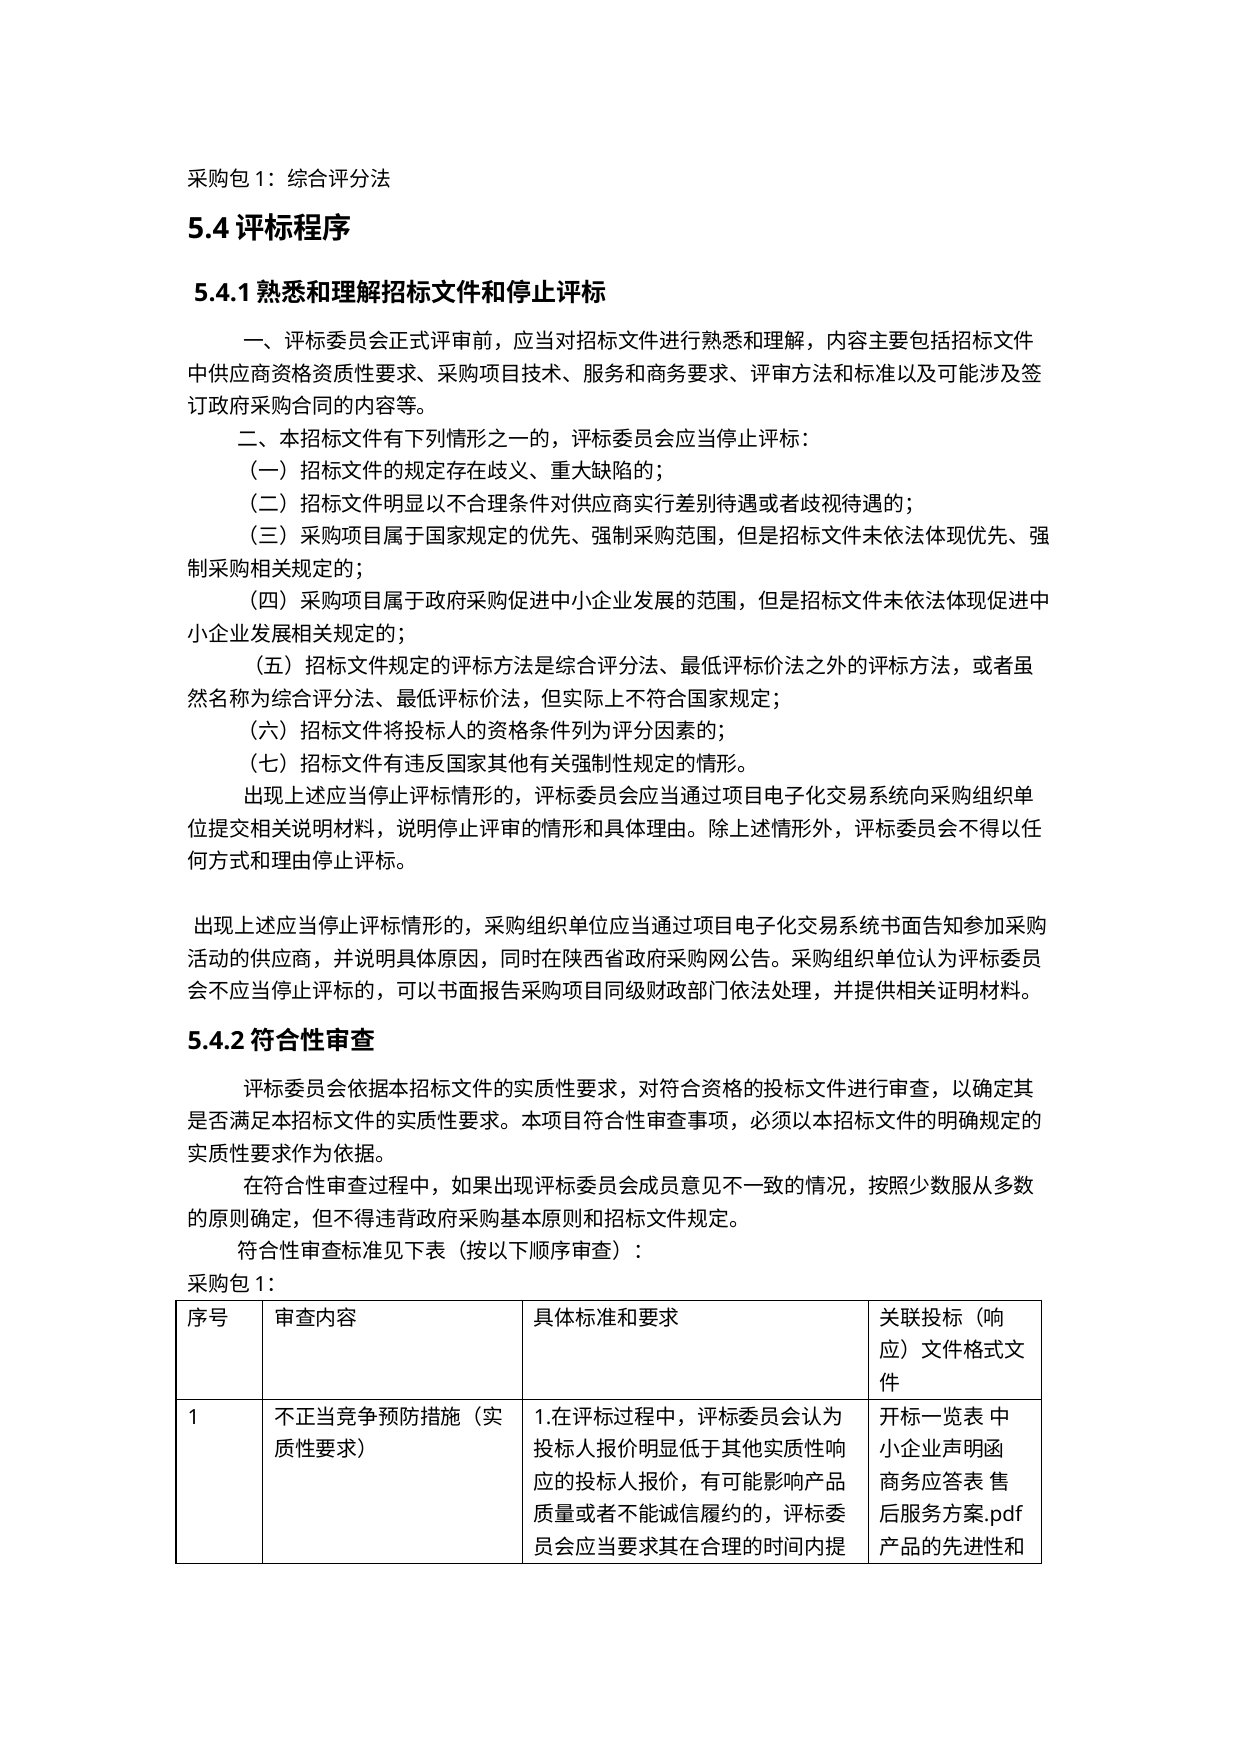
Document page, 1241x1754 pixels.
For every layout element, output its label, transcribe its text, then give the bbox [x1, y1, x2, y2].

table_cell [869, 1400, 1041, 1563]
text 评标委员会依据本招标文件的实质性要求，对符合资格的投标文件进行审查，以确定其是否满足本招标文件的实质性要求。本项目符合性审查事项，必须以本招标文件的明确规定的实质性要求作为依据。 [187, 1072, 1053, 1169]
text （四）采购项目属于政府采购促进中小企业发展的范围，但是招标文件未依法体现促进中小企业发展相关规定的； [187, 584, 1053, 649]
text （七）招标文件有违反国家其他有关强制性规定的情形。 [187, 747, 1053, 779]
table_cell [523, 1400, 868, 1563]
text 5.4评标程序 [187, 194, 1053, 259]
text 采购包1：综合评分法 [187, 162, 1053, 194]
table_cell 1 [177, 1400, 262, 1563]
text （五）招标文件规定的评标方法是综合评分法、最低评标价法之外的评标方法，或者虽然名称为综合评分法、最低评标价法，但实际上不符合国家规定； [187, 649, 1053, 714]
text 一、评标委员会正式评审前，应当对招标文件进行熟悉和理解，内容主要包括招标文件中供应商资格资质性要求、采购项目技术、服务和商务要求、评审方法和标准以及可能涉及签订政府采购合同的内容等。 [187, 324, 1053, 422]
table_header 序号 [177, 1301, 262, 1398]
text 二、本招标文件有下列情形之一的，评标委员会应当停止评标： [187, 422, 1053, 454]
text （三）采购项目属于国家规定的优先、强制采购范围，但是招标文件未依法体现优先、强制采购相关规定的； [187, 519, 1053, 584]
text （二）招标文件明显以不合理条件对供应商实行差别待遇或者歧视待遇的； [187, 487, 1053, 519]
text 出现上述应当停止评标情形的，采购组织单位应当通过项目电子化交易系统书面告知参加采购活动的供应商，并说明具体原因，同时在陕西省政府采购网公告。采购组织单位认为评标委员会不应当停止评标的，可以书面报告采购项目同级财政部门依法处理，并提供相关证明材料。 [187, 877, 1053, 1007]
table_cell 不正当竞争预防措施（实质性要求） [263, 1400, 522, 1563]
text （一）招标文件的规定存在歧义、重大缺陷的； [187, 454, 1053, 487]
table_header 关联投标（响应）文件格式文件 [869, 1301, 1041, 1398]
text 出现上述应当停止评标情形的，评标委员会应当通过项目电子化交易系统向采购组织单位提交相关说明材料，说明停止评审的情形和具体理由。除上述情形外，评标委员会不得以任何方式和理由停止评标。 [187, 779, 1053, 877]
text 5.4.1熟悉和理解招标文件和停止评标 [187, 259, 1053, 324]
text 5.4.2符合性审查 [187, 1007, 1053, 1072]
text 采购包1： [187, 1267, 1053, 1299]
table_header 具体标准和要求 [523, 1301, 868, 1398]
text 在符合性审查过程中，如果出现评标委员会成员意见不一致的情况，按照少数服从多数的原则确定，但不得违背政府采购基本原则和招标文件规定。 [187, 1169, 1053, 1234]
text （六）招标文件将投标人的资格条件列为评分因素的； [187, 714, 1053, 747]
table_header 审查内容 [263, 1301, 522, 1398]
text 符合性审查标准见下表（按以下顺序审查）： [187, 1234, 1053, 1267]
